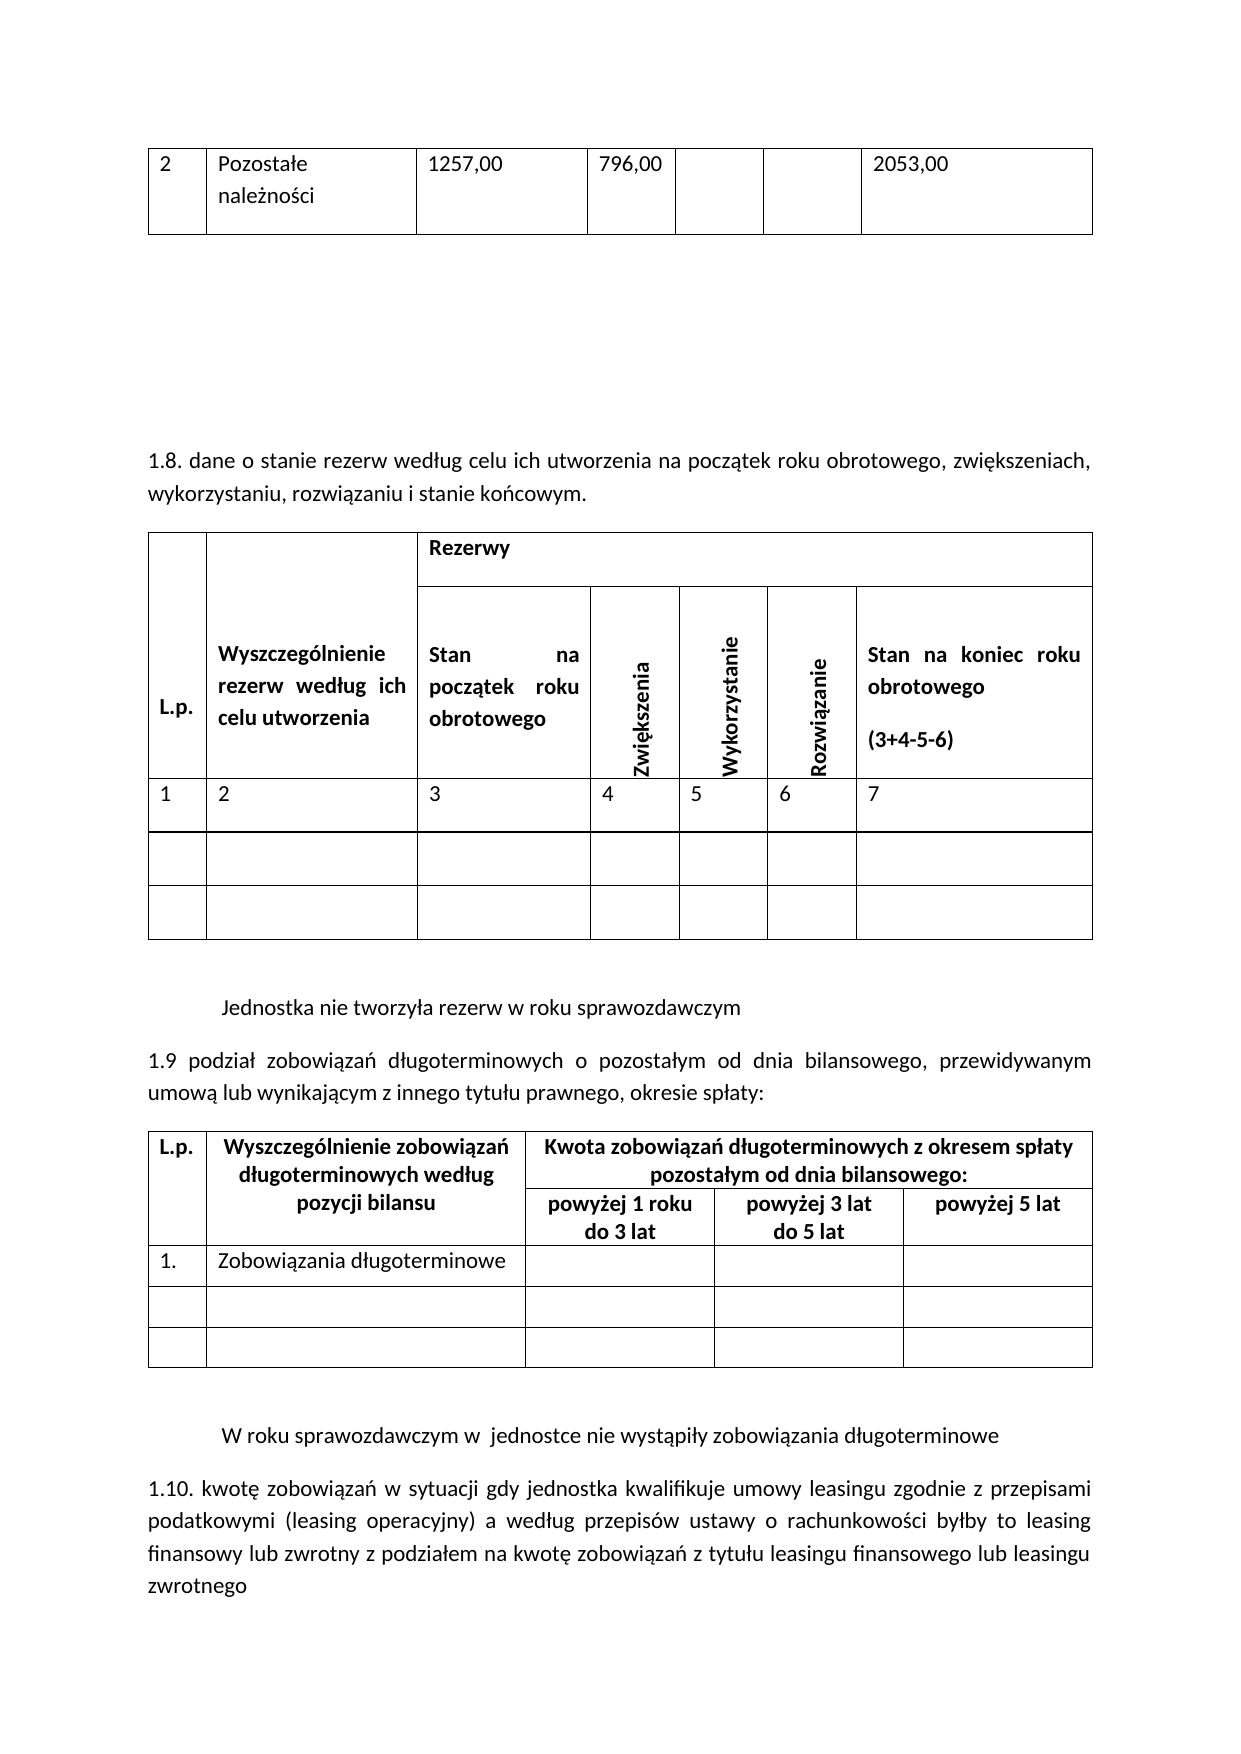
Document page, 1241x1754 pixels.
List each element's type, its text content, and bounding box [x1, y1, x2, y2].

table_header Wyszczególnienie zobowiązań długoterminowych według pozycji bilansu [207, 1132, 525, 1245]
table_cell 2 [149, 149, 206, 233]
table_cell 3 [418, 779, 590, 831]
table_cell [857, 833, 1092, 885]
table_cell [904, 1328, 1092, 1367]
table_cell [764, 149, 861, 233]
table_cell [149, 1287, 206, 1327]
table_header L.p. [149, 1132, 206, 1245]
table_cell [715, 1246, 903, 1286]
table_cell [680, 886, 767, 939]
table_header Wyszczególnienie rezerw według ich celu utworzenia [207, 533, 417, 778]
table_cell Wykorzystanie [680, 587, 767, 778]
table_header L.p. [149, 533, 206, 778]
table_cell [904, 1246, 1092, 1286]
table_cell 2 [207, 779, 417, 831]
table_cell Zobowiązania długoterminowe [207, 1246, 525, 1286]
table_cell 796,00 [588, 149, 675, 233]
table_cell Pozostałe należności [207, 149, 416, 233]
table_cell powyżej 3 lat do 5 lat [715, 1189, 903, 1245]
text 1.10. kwotę zobowiązań w sytuacji gdy jednostka kwalifikuje umowy leasingu zgodnie z przepisami podatkowymi (leasing operacyjny) a według przepisów ustawy o rachunkowości byłby to leasing finansowy lub zwrotny z podziałem na kwotę zobowiązań z tytułu leasingu finansowego lub leasingu zwrotnego [148, 1474, 1093, 1599]
table_cell Stan na koniec roku obrotowego (3+4-5-6) [857, 587, 1092, 778]
table_cell [526, 1246, 714, 1286]
table_cell Stan na początek roku obrotowego [418, 587, 590, 778]
table_cell Zwiększenia [591, 587, 679, 778]
table_cell [149, 833, 206, 885]
table_cell powyżej 5 lat [904, 1189, 1092, 1245]
table_cell [591, 833, 679, 885]
table_cell [149, 886, 206, 939]
table_cell powyżej 1 roku do 3 lat [526, 1189, 714, 1245]
table_cell 4 [591, 779, 679, 831]
table_cell [591, 886, 679, 939]
table_header Rezerwy [418, 533, 1092, 586]
table_cell [526, 1287, 714, 1327]
table_cell 5 [680, 779, 767, 831]
table_cell 7 [857, 779, 1092, 831]
table_cell 6 [768, 779, 856, 831]
table_cell [207, 1328, 525, 1367]
table_cell [676, 149, 763, 233]
table_cell [857, 886, 1092, 939]
table_cell [715, 1328, 903, 1367]
table_cell [207, 886, 417, 939]
table_cell [715, 1287, 903, 1327]
table_cell [768, 833, 856, 885]
table_cell [207, 1287, 525, 1327]
table_cell 1. [149, 1246, 206, 1286]
table_cell Rozwiązanie [768, 587, 856, 778]
table_cell [418, 886, 590, 939]
table_cell [680, 833, 767, 885]
table_cell 1 [149, 779, 206, 831]
table_cell [149, 1328, 206, 1367]
table_cell [418, 833, 590, 885]
table_cell [768, 886, 856, 939]
table_cell 1257,00 [417, 149, 587, 233]
text 1.9 podział zobowiązań długoterminowych o pozostałym od dnia bilansowego, przewidywanym umową lub wynikającym z innego tytułu prawnego, okresie spłaty: [148, 1046, 1093, 1106]
table_cell [904, 1287, 1092, 1327]
table_cell [207, 833, 417, 885]
text W roku sprawozdawczym w jednostce nie wystąpiły zobowiązania długoterminowe [148, 1421, 1093, 1449]
table_cell 2053,00 [862, 149, 1092, 233]
text 1.8. dane o stanie rezerw według celu ich utworzenia na początek roku obrotowego, zwiększeniach, wykorzystaniu, rozwiązaniu i stanie końcowym. [148, 447, 1093, 507]
table_cell [526, 1328, 714, 1367]
text Jednostka nie tworzyła rezerw w roku sprawozdawczym [148, 993, 1093, 1021]
table_header Kwota zobowiązań długoterminowych z okresem spłaty pozostałym od dnia bilansowego: [526, 1132, 1092, 1188]
